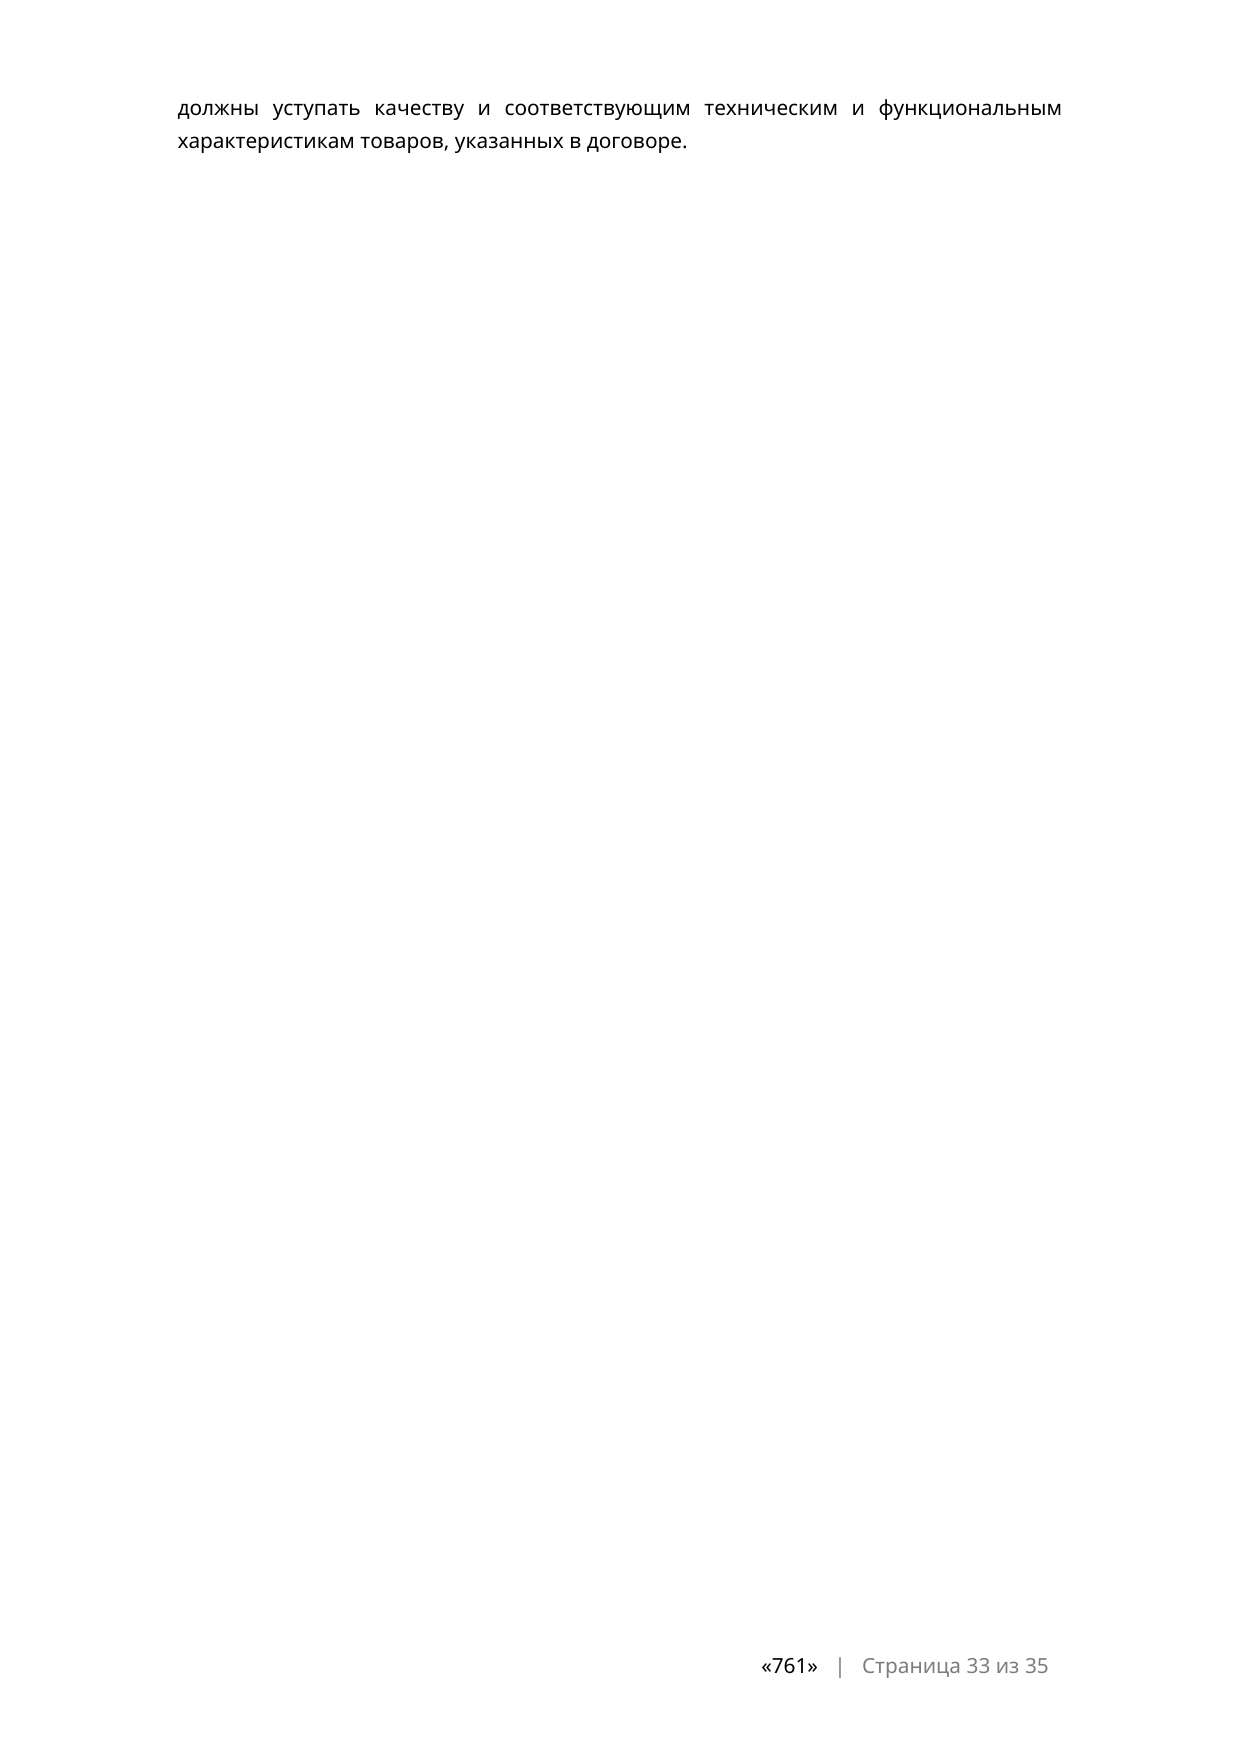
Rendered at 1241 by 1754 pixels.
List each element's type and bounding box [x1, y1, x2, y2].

text [177, 89, 1063, 155]
